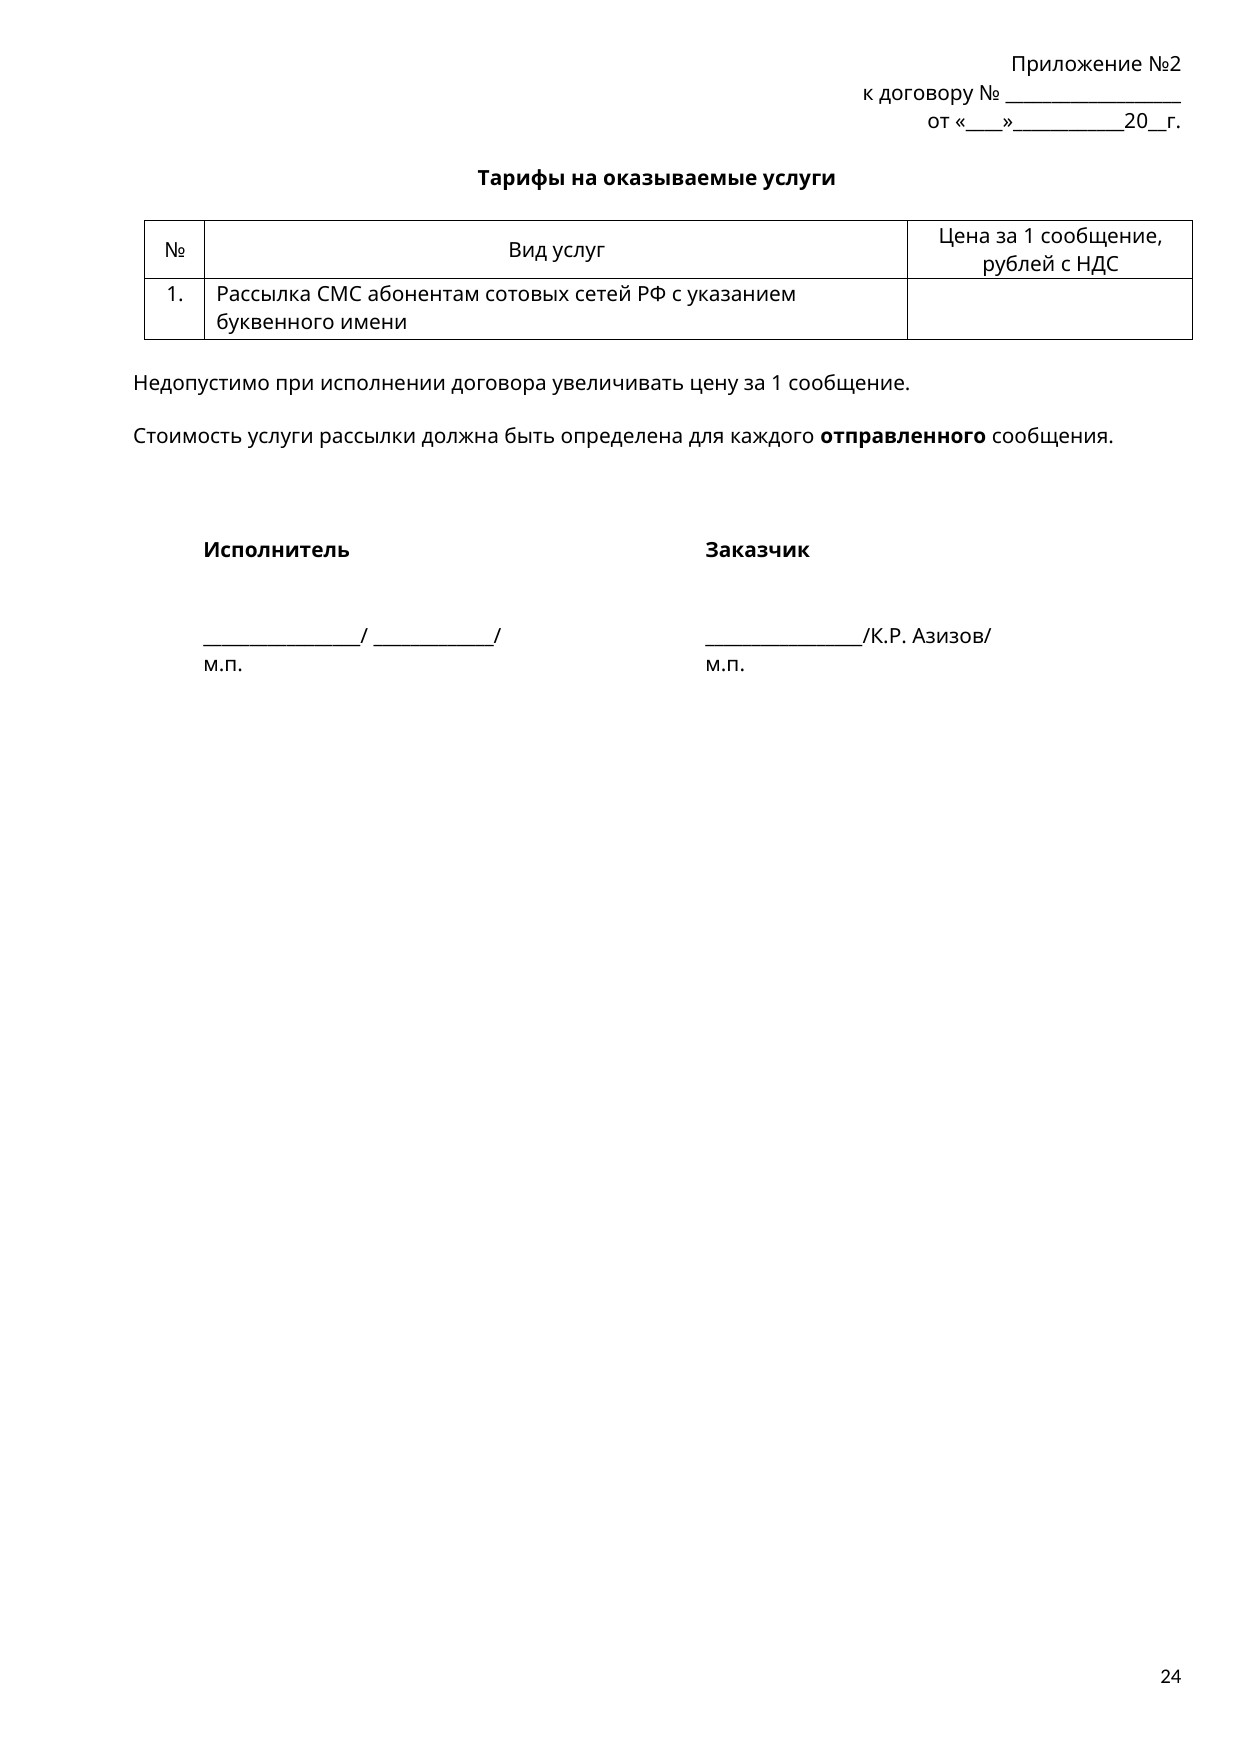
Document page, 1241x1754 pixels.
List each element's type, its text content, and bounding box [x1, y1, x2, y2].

table_header Вид услуг [205, 221, 907, 278]
table_cell Рассылка СМС абонентам сотовых сетей РФ с указанием буквенного имени [205, 279, 907, 339]
table_header № [145, 221, 204, 278]
text Тарифы на оказываемые услуги [133, 163, 1181, 192]
text к договору № ___________________ [133, 78, 1181, 106]
text Стоимость услуги рассылки должна быть определена для каждого отправленного сообщения. [133, 422, 1181, 450]
table_cell [908, 279, 1192, 339]
table_header Исполнитель _________________/ _____________/ м.п. [192, 535, 694, 678]
text Приложение №2 [133, 49, 1181, 78]
text Недопустимо при исполнении договора увеличивать цену за 1 сообщение. [133, 368, 1181, 397]
table_header Заказчик _________________/К.Р. Азизов/ м.п. [694, 535, 1122, 678]
table_cell 1. [145, 279, 204, 339]
table_header Цена за 1 сообщение, рублей с НДС [908, 221, 1192, 278]
text от «____»____________20__г. [133, 106, 1181, 135]
